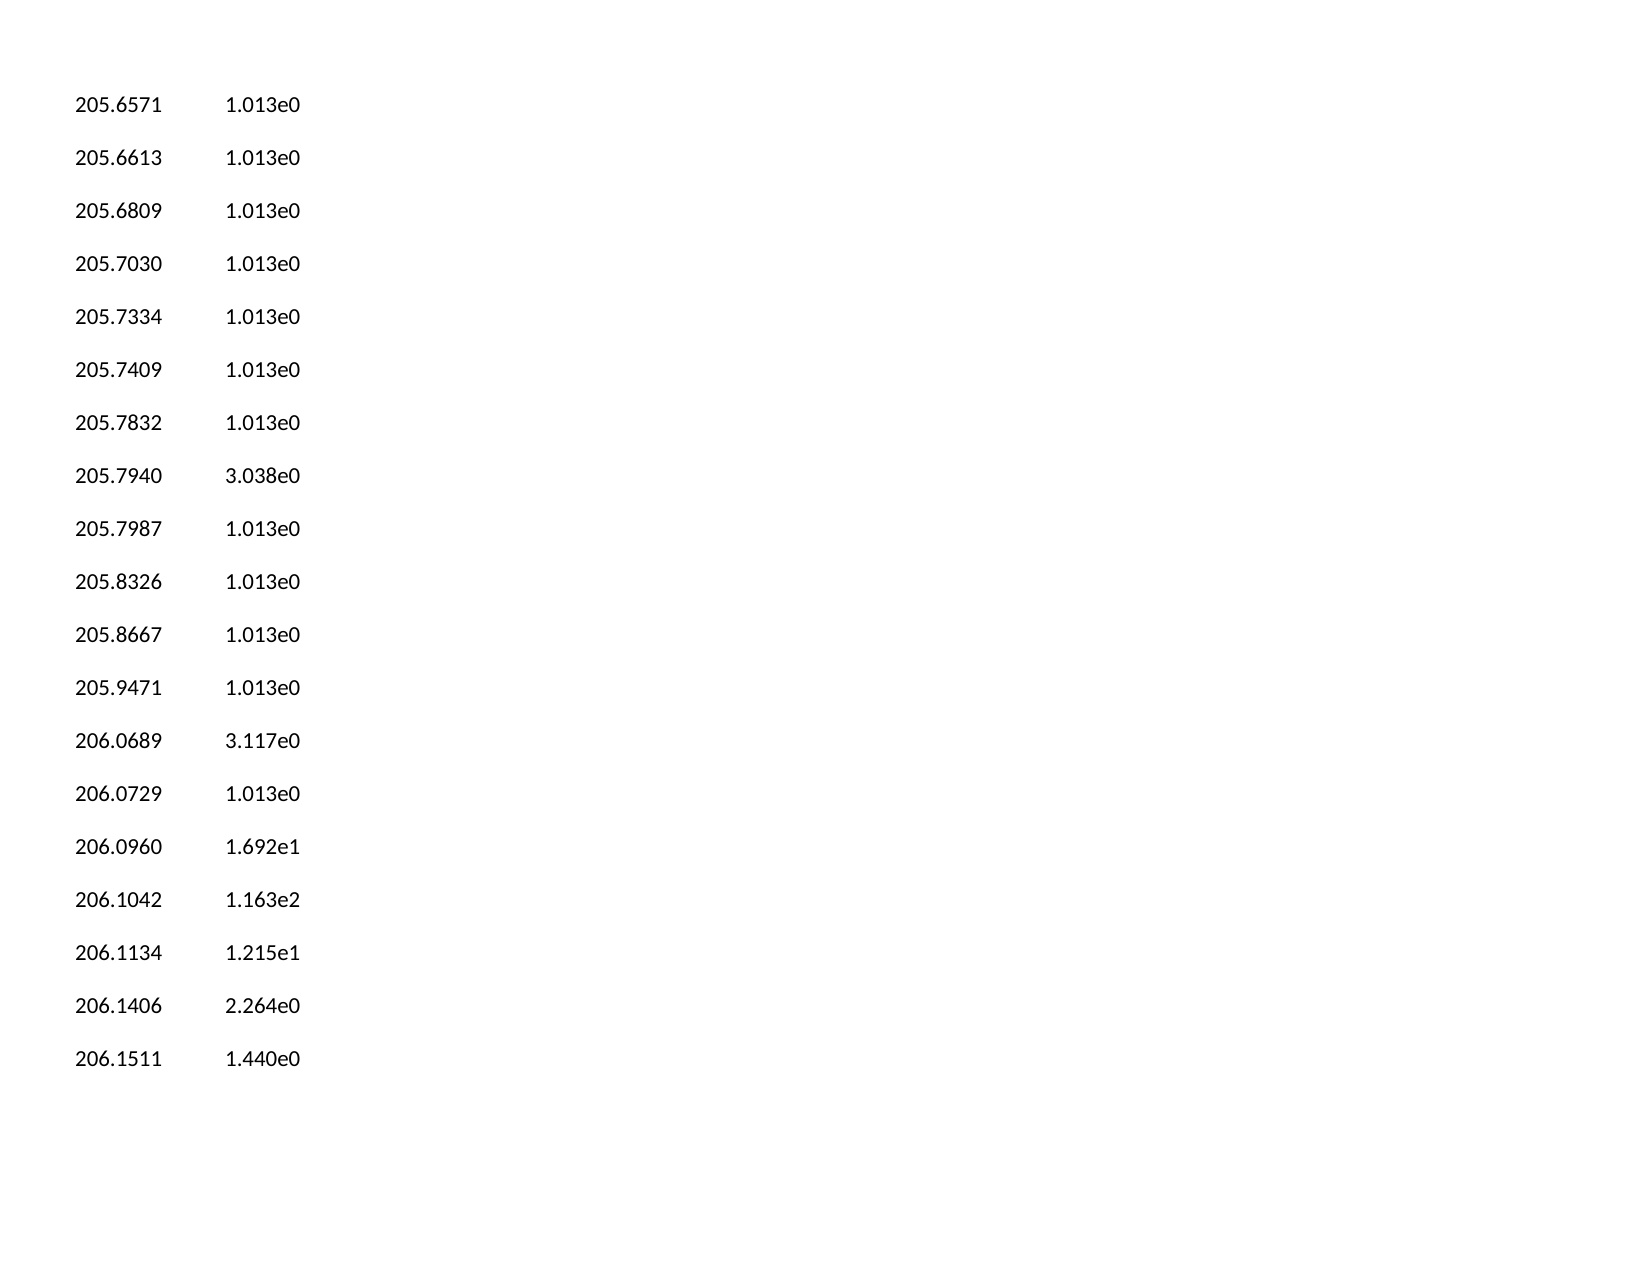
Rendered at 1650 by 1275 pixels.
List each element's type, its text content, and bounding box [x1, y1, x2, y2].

text 205.6613 1.013e0 [75, 143, 1563, 171]
text 205.7940 3.038e0 [75, 461, 1563, 489]
text 206.1042 1.163e2 [75, 885, 1563, 913]
text 206.1134 1.215e1 [75, 938, 1563, 966]
text 205.6571 1.013e0 [75, 90, 1563, 118]
text 205.7334 1.013e0 [75, 302, 1563, 330]
text 205.9471 1.013e0 [75, 673, 1563, 701]
text 206.0689 3.117e0 [75, 726, 1563, 754]
text 205.7030 1.013e0 [75, 249, 1563, 277]
text 206.1406 2.264e0 [75, 991, 1563, 1019]
text 206.0960 1.692e1 [75, 832, 1563, 860]
text 205.7832 1.013e0 [75, 408, 1563, 436]
text 205.8667 1.013e0 [75, 620, 1563, 648]
text 205.7409 1.013e0 [75, 355, 1563, 383]
text 206.1511 1.440e0 [75, 1044, 1563, 1072]
text 205.7987 1.013e0 [75, 514, 1563, 542]
text 206.0729 1.013e0 [75, 779, 1563, 807]
text 205.6809 1.013e0 [75, 196, 1563, 224]
text 205.8326 1.013e0 [75, 567, 1563, 595]
